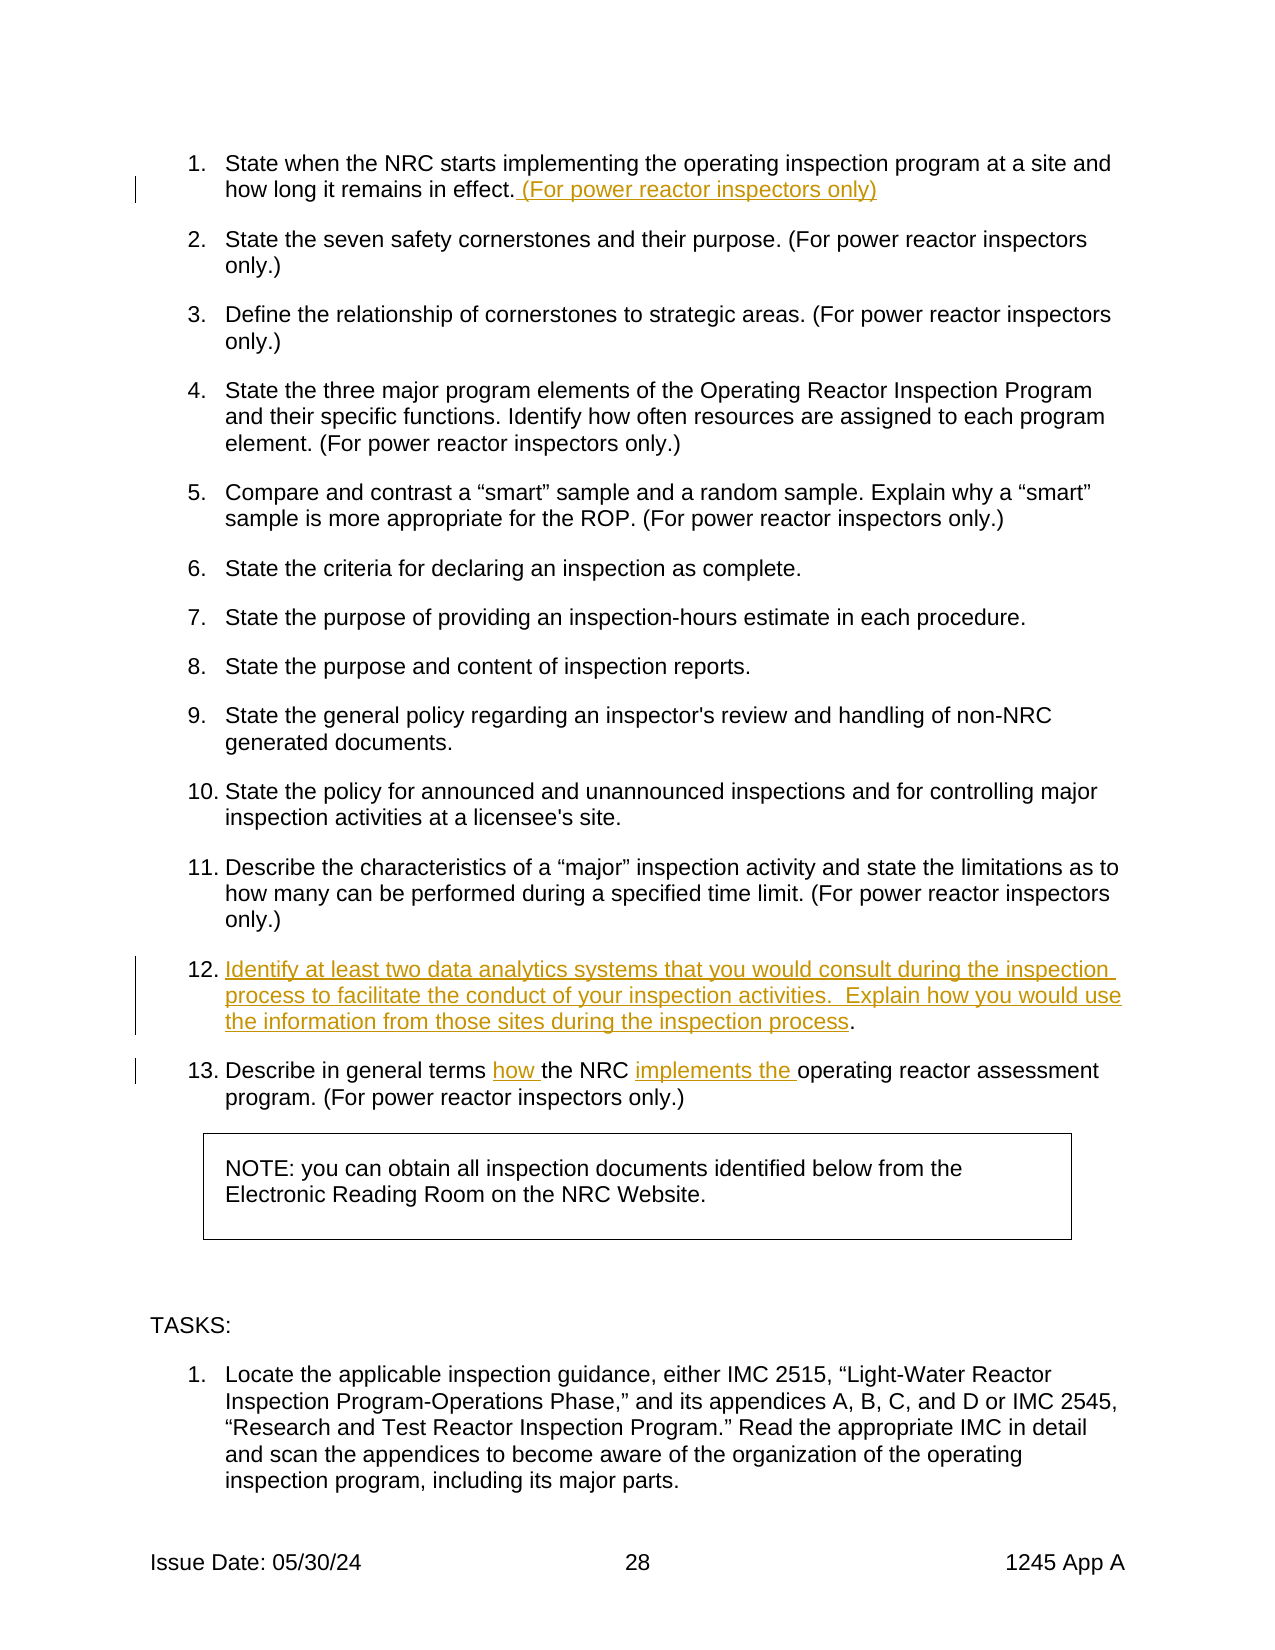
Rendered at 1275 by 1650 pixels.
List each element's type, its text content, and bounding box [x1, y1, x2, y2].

list State the purpose and content of inspection reports. [187, 653, 1125, 679]
list State the general policy regarding an inspector's review and handling of non-NRC generated documents. [187, 702, 1125, 755]
list State the criteria for declaring an inspection as complete. [187, 554, 1125, 581]
list State when the NRC starts implementing the operating inspection program at a site and how long it remains in effect. [187, 150, 1125, 203]
list . [187, 956, 1125, 1034]
list State the purpose of providing an inspection-hours estimate in each procedure. [187, 604, 1125, 630]
list Define the relationship of cornerstones to strategic areas. (For power reactor inspectors only.) [187, 301, 1125, 354]
list Locate the applicable inspection guidance, either IMC 2515, “Light-Water Reactor Inspection Program-Operations Phase,” and its appendices A, B, C, and D or IMC 2545, “Research and Test Reactor Inspection Program.” Read the appropriate IMC in detail and scan the appendices to become aware of the organization of the operating inspection program, including its major parts. [187, 1361, 1125, 1493]
text NOTE: you can obtain all inspection documents identified below from the Electronic Reading Room on the NRC Website. [204, 1134, 1071, 1239]
list State the seven safety cornerstones and their purpose. (For power reactor inspectors only.) [187, 226, 1125, 278]
list Describe in general terms the NRC operating reactor assessment program. (For power reactor inspectors only.) [187, 1057, 1125, 1110]
list State the policy for announced and unannounced inspections and for controlling major inspection activities at a licensee's site. [187, 778, 1125, 831]
list Describe the characteristics of a “major” inspection activity and state the limitations as to how many can be performed during a specified time limit. (For power reactor inspectors only.) [187, 853, 1125, 933]
list Compare and contrast a “smart” sample and a random sample. Explain why a “smart” sample is more appropriate for the ROP. (For power reactor inspectors only.) [187, 479, 1125, 532]
list State the three major program elements of the Operating Reactor Inspection Program and their specific functions. Identify how often resources are assigned to each program element. (For power reactor inspectors only.) [187, 377, 1125, 456]
subtitle TASKS: [150, 1312, 1125, 1338]
